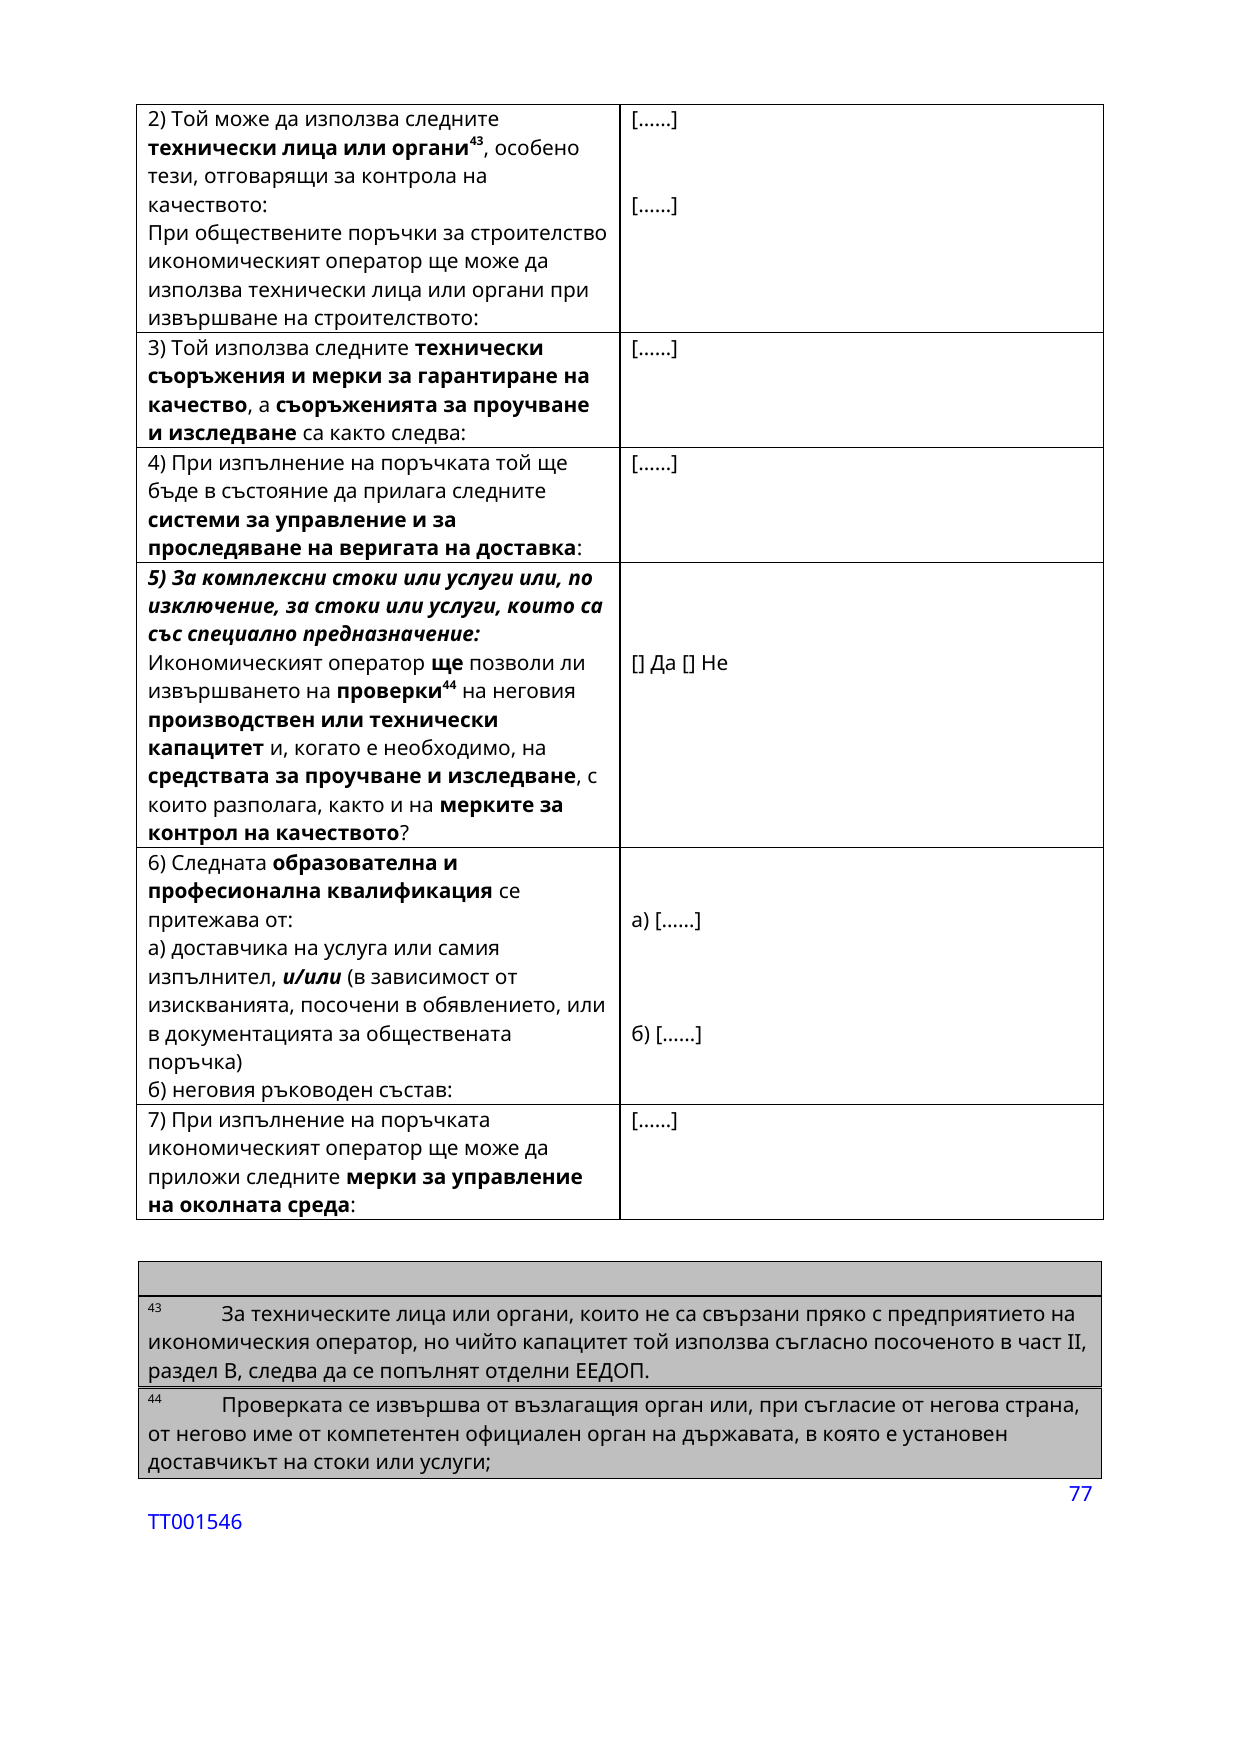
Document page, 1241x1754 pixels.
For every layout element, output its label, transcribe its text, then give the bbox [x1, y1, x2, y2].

table_cell 3) Той използва следните технически съоръжения и мерки за гарантиране на качество, а съоръженията за проучване и изследване са както следва: [137, 333, 619, 447]
table_cell 5) За комплексни стоки или услуги или, по изключение, за стоки или услуги, които са със специално предназначение: Икономическият оператор ще позволи ли извършването на проверки на неговия производствен или технически капацитет и, когато е необходимо, на средствата за проучване и изследване, с които разполага, както и на мерките за контрол на качеството? [137, 563, 619, 847]
table_cell [] Да [] Не [621, 563, 1103, 847]
table_cell a) [……] б) [……] [621, 848, 1103, 1104]
table_cell [……] [621, 448, 1103, 562]
table_cell [……] [……] [621, 105, 1103, 332]
table_cell 2) Той може да използва следните технически лица или органи, особено тези, отговарящи за контрола на качеството: При обществените поръчки за строителство икономическият оператор ще може да използва технически лица или органи при извършване на строителството: [137, 105, 619, 332]
table_cell [……] [621, 333, 1103, 447]
table_cell 6) Следната образователна и професионална квалификация се притежава от: а) доставчика на услуга или самия изпълнител, и/или (в зависимост от изискванията, посочени в обявлението, или в документацията за обществената поръчка) б) неговия ръководен състав: [137, 848, 619, 1104]
table_cell 7) При изпълнение на поръчката икономическият оператор ще може да приложи следните мерки за управление на околната среда: [137, 1105, 619, 1219]
table_cell [……] [621, 1105, 1103, 1219]
table_cell 4) При изпълнение на поръчката той ще бъде в състояние да прилага следните системи за управление и за проследяване на веригата на доставка: [137, 448, 619, 562]
